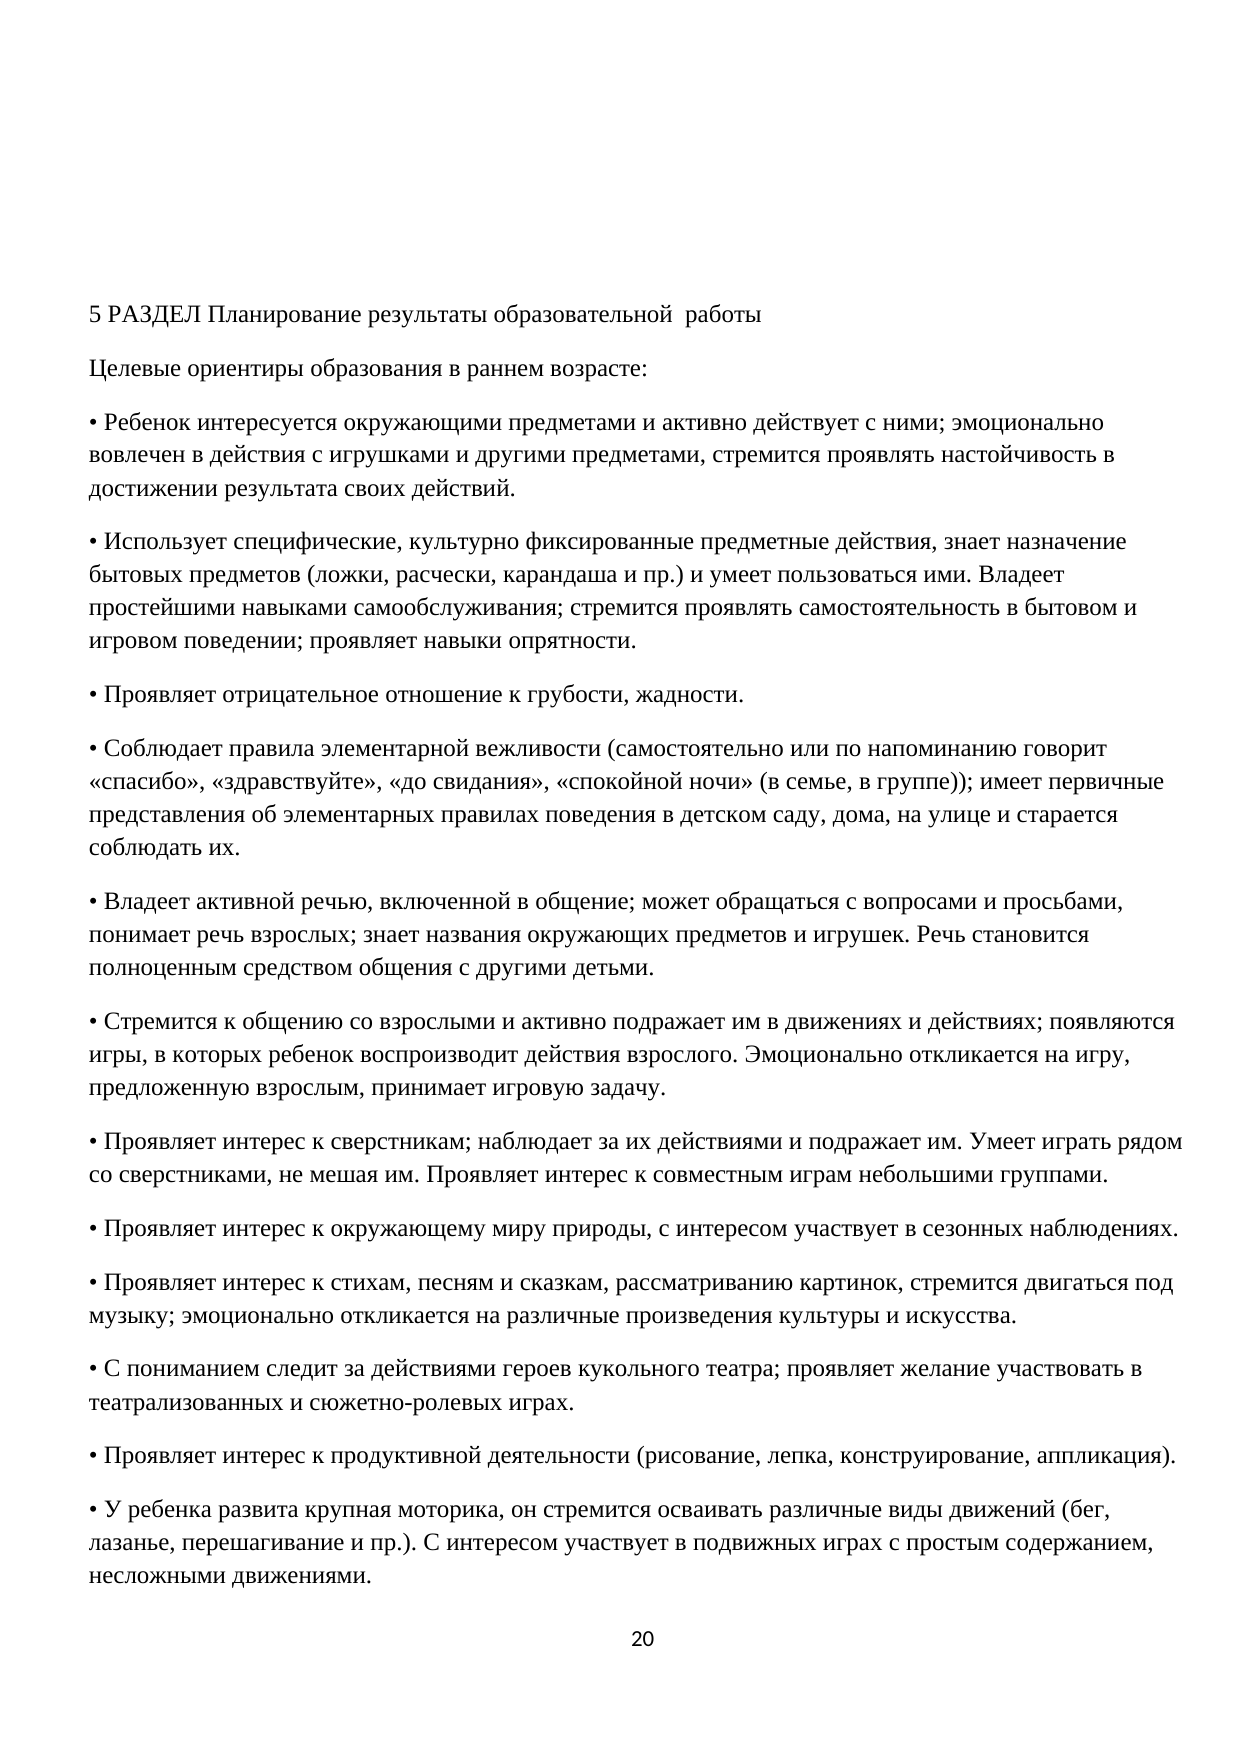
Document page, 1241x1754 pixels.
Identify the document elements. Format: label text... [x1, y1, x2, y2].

text • Владеет активной речью, включенной в общение; может обращаться с вопросами и просьбами, понимает речь взрослых; знает названия окружающих предметов и игрушек. Речь становится полноценным средством общения с другими детьми. [89, 886, 1196, 981]
text • Проявляет отрицательное отношение к грубости, жадности. [89, 679, 1196, 708]
text • Стремится к общению со взрослыми и активно подражает им в движениях и действиях; появляются игры, в которых ребенок воспроизводит действия взрослого. Эмоционально откликается на игру, предложенную взрослым, принимает игровую задачу. [89, 1006, 1196, 1101]
text • Ребенок интересуется окружающими предметами и активно действует с ними; эмоционально вовлечен в действия с игрушками и другими предметами, стремится проявлять настойчивость в достижении результата своих действий. [89, 407, 1196, 501]
text • Проявляет интерес к стихам, песням и сказкам, рассматриванию картинок, стремится двигаться под музыку; эмоционально откликается на различные произведения культуры и искусства. [89, 1267, 1196, 1328]
text 5 РАЗДЕЛ Планирование результаты образовательной работы [89, 299, 1196, 328]
text • С пониманием следит за действиями героев кукольного театра; проявляет желание участвовать в театрализованных и сюжетно-ролевых играх. [89, 1353, 1196, 1415]
text • Проявляет интерес к сверстникам; наблюдает за их действиями и подражает им. Умеет играть рядом со сверстниками, не мешая им. Проявляет интерес к совместным играм небольшими группами. [89, 1126, 1196, 1188]
text • Соблюдает правила элементарной вежливости (самостоятельно или по напоминанию говорит «спасибо», «здравствуйте», «до свидания», «спокойной ночи» (в семье, в группе)); имеет первичные представления об элементарных правилах поведения в детском саду, дома, на улице и старается соблюдать их. [89, 733, 1196, 861]
text Целевые ориентиры образования в раннем возрасте: [89, 353, 1196, 381]
text • Использует специфические, культурно фиксированные предметные действия, знает назначение бытовых предметов (ложки, расчески, карандаша и пр.) и умеет пользоваться ими. Владеет простейшими навыками самообслуживания; стремится проявлять самостоятельность в бытовом и игровом поведении; проявляет навыки опрятности. [89, 526, 1196, 654]
text • Проявляет интерес к окружающему миру природы, с интересом участвует в сезонных наблюдениях. [89, 1213, 1196, 1242]
text • У ребенка развита крупная моторика, он стремится осваивать различные виды движений (бег, лазанье, перешагивание и пр.). С интересом участвует в подвижных играх с простым содержанием, несложными движениями. [89, 1494, 1196, 1589]
text • Проявляет интерес к продуктивной деятельности (рисование, лепка, конструирование, аппликация). [89, 1440, 1196, 1469]
